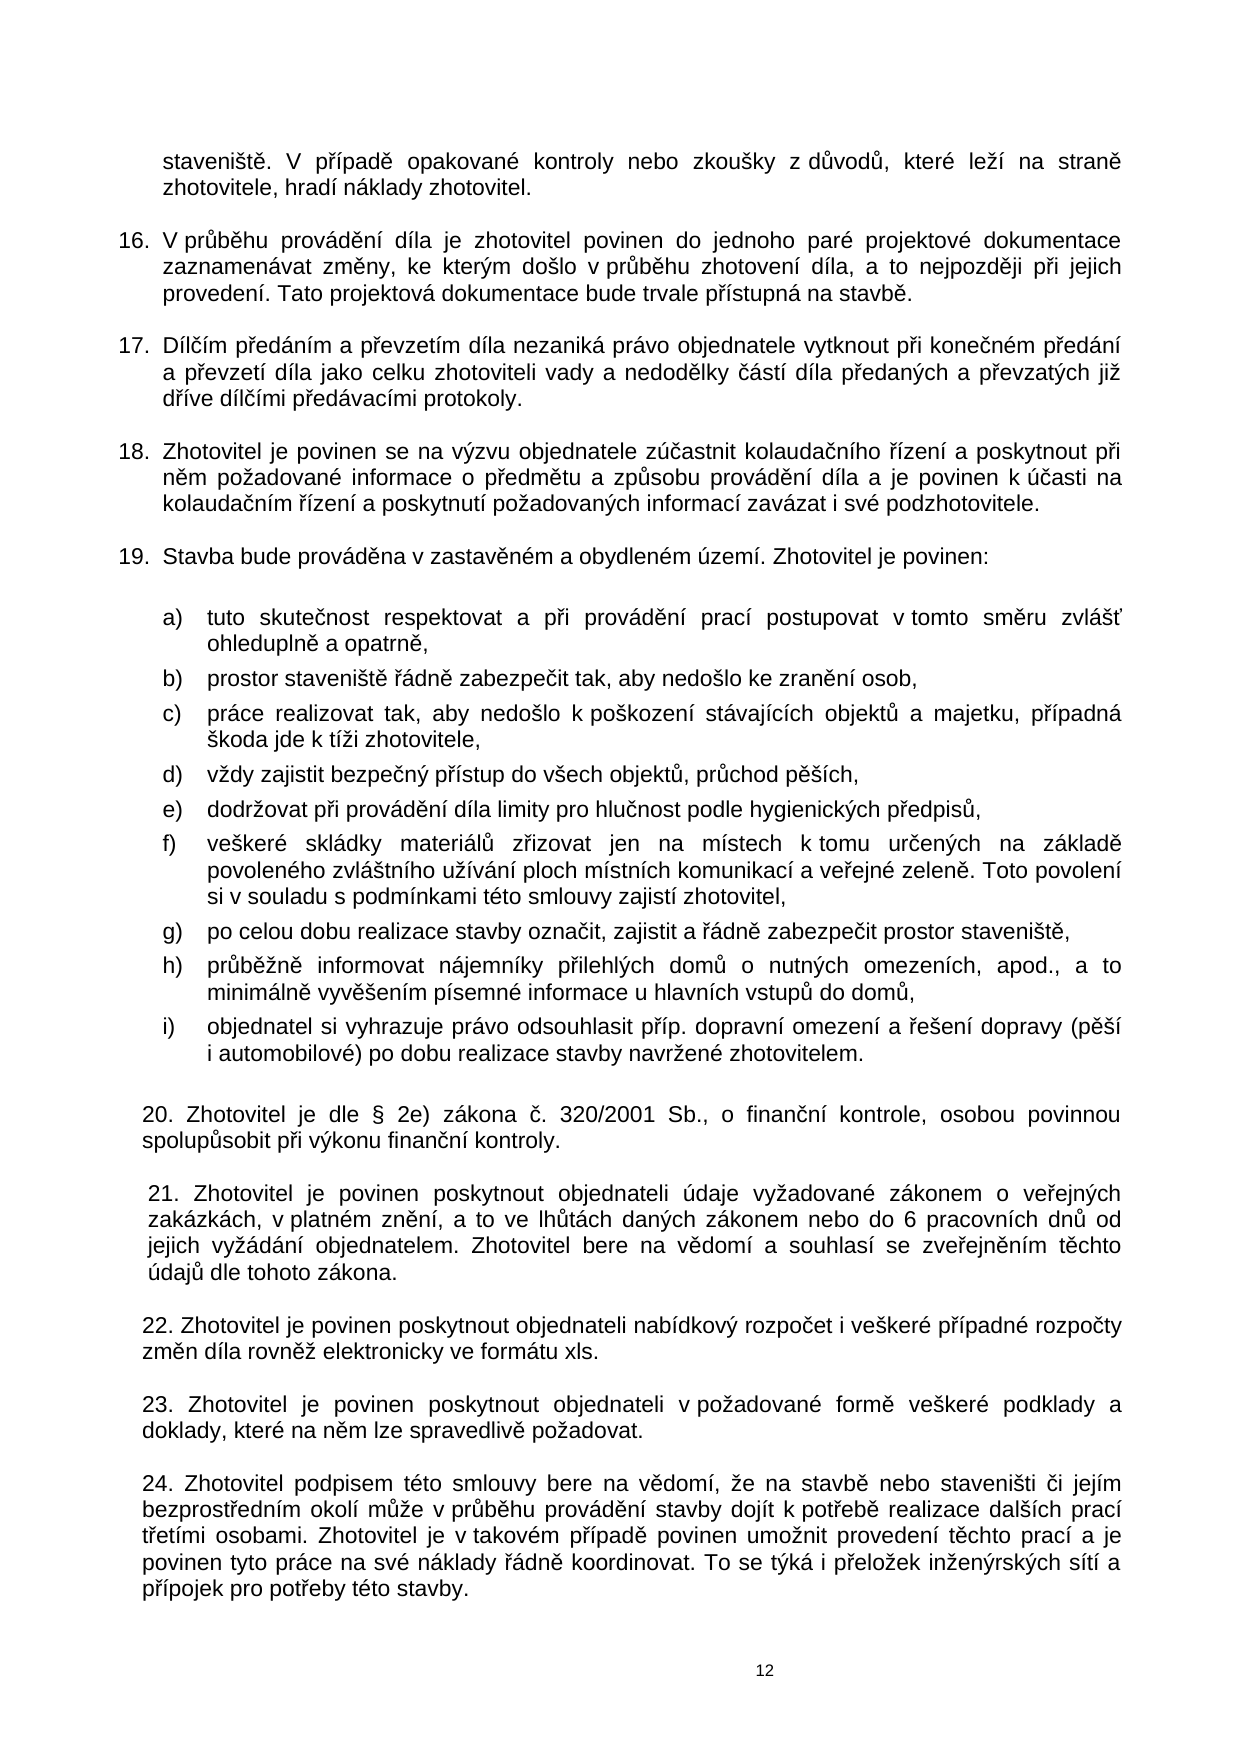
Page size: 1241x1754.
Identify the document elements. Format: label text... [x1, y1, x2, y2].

list Dílčím předáním a převzetím díla nezaniká právo objednatele vytknout při konečném předání a převzetí díla jako celku zhotoviteli vady a nedodělky částí díla předaných a převzatých již dříve dílčími předávacími protokoly. [118, 332, 1122, 411]
list průběžně informovat nájemníky přilehlých domů o nutných omezeních, apod., a to minimálně vyvěšením písemné informace u hlavních vstupů do domů, [162, 952, 1122, 1005]
list veškeré skládky materiálů zřizovat jen na místech k tomu určených na základě povoleného zvláštního užívání ploch místních komunikací a veřejné zeleně. Toto povolení si v souladu s podmínkami této smlouvy zajistí zhotovitel, [162, 830, 1122, 909]
text 21. Zhotovitel je povinen poskytnout objednateli údaje vyžadované zákonem o veřejných zakázkách, v platném znění, a to ve lhůtách daných zákonem nebo do 6 pracovních dnů od jejich vyžádání objednatelem. Zhotovitel bere na vědomí a souhlasí se zveřejněním těchto údajů dle tohoto zákona. [148, 1180, 1122, 1285]
list objednatel si vyhrazuje právo odsouhlasit příp. dopravní omezení a řešení dopravy (pěší i automobilové) po dobu realizace stavby navržené zhotovitelem. [162, 1013, 1122, 1066]
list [118, 148, 1122, 200]
text 24. Zhotovitel podpisem této smlouvy bere na vědomí, že na stavbě nebo staveništi či jejím bezprostředním okolí může v průběhu provádění stavby dojít k potřebě realizace dalších prací třetími osobami. Zhotovitel je v takovém případě povinen umožnit provedení těchto prací a je povinen tyto práce na své náklady řádně koordinovat. To se týká i přeložek inženýrských sítí a přípojek pro potřeby této stavby. [142, 1470, 1122, 1601]
list Stavba bude prováděna v zastavěném a obydleném území. Zhotovitel je povinen: [118, 543, 1122, 569]
list po celou dobu realizace stavby označit, zajistit a řádně zabezpečit prostor staveniště, [162, 918, 1122, 944]
text 22. Zhotovitel je povinen poskytnout objednateli nabídkový rozpočet i veškeré případné rozpočty změn díla rovněž elektronicky ve formátu xls. [142, 1312, 1122, 1364]
list dodržovat při provádění díla limity pro hlučnost podle hygienických předpisů, [162, 796, 1122, 822]
text 23. Zhotovitel je povinen poskytnout objednateli v požadované formě veškeré podklady a doklady, které na něm lze spravedlivě požadovat. [142, 1391, 1122, 1443]
text 20. Zhotovitel je dle § 2e) zákona č. 320/2001 Sb., o finanční kontrole, osobou povinnou spolupůsobit při výkonu finanční kontroly. [142, 1101, 1122, 1153]
list vždy zajistit bezpečný přístup do všech objektů, průchod pěších, [162, 761, 1122, 787]
list prostor staveniště řádně zabezpečit tak, aby nedošlo ke zranění osob, [162, 665, 1122, 691]
list práce realizovat tak, aby nedošlo k poškození stávajících objektů a majetku, případná škoda jde k tíži zhotovitele, [162, 700, 1122, 752]
list Zhotovitel je povinen se na výzvu objednatele zúčastnit kolaudačního řízení a poskytnout při něm požadované informace o předmětu a způsobu provádění díla a je povinen k účasti na kolaudačním řízení a poskytnutí požadovaných informací zavázat i své podzhotovitele. [118, 438, 1122, 517]
list tuto skutečnost respektovat a při provádění prací postupovat v tomto směru zvlášť ohleduplně a opatrně, [162, 604, 1122, 657]
list V průběhu provádění díla je zhotovitel povinen do jednoho paré projektové dokumentace zaznamenávat změny, ke kterým došlo v průběhu zhotovení díla, a to nejpozději při jejich provedení. Tato projektová dokumentace bude trvale přístupná na stavbě. [118, 227, 1122, 306]
